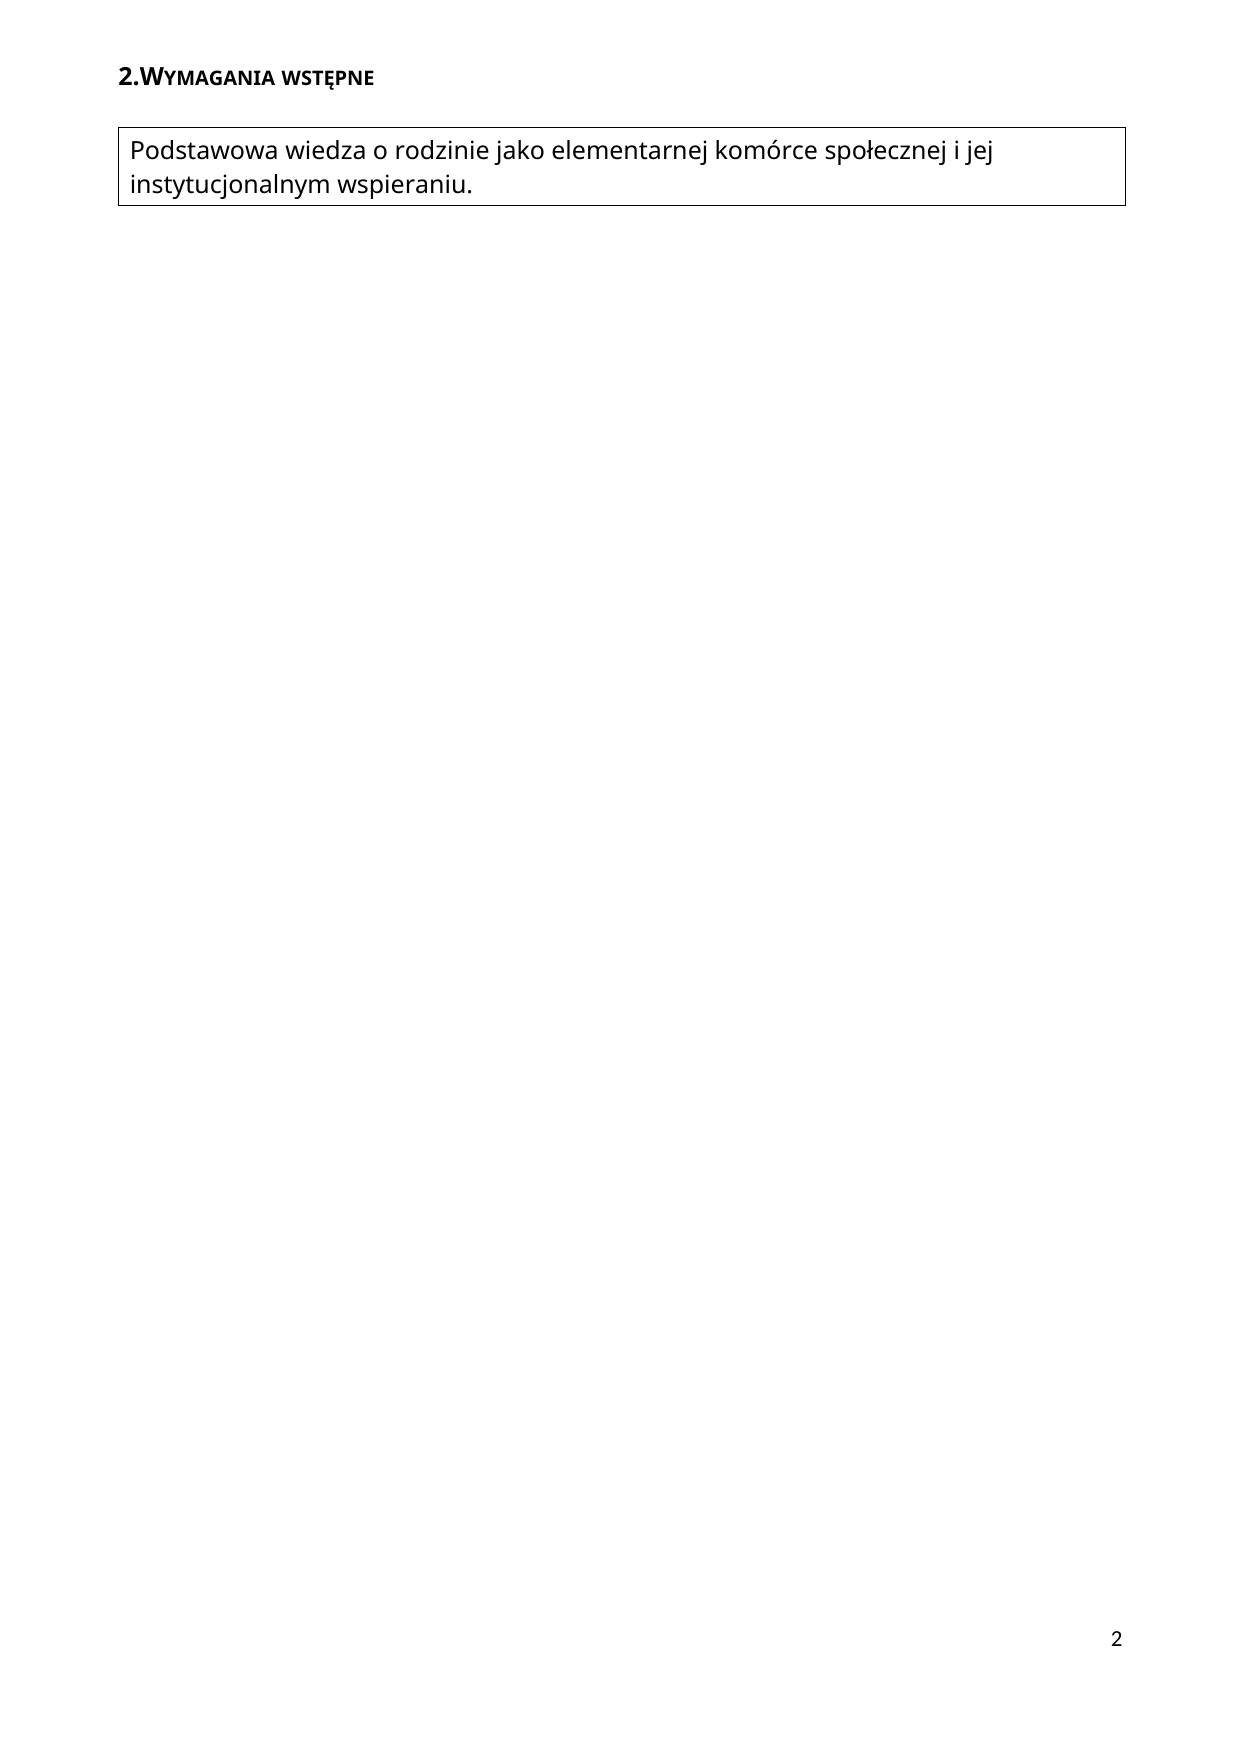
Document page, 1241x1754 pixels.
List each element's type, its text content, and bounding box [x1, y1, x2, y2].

table_header Podstawowa wiedza o rodzinie jako elementarnej komórce społecznej i jej instytucjonalnym wspieraniu. [119, 128, 1125, 205]
text 2.Wymagania wstępne [118, 59, 1122, 93]
